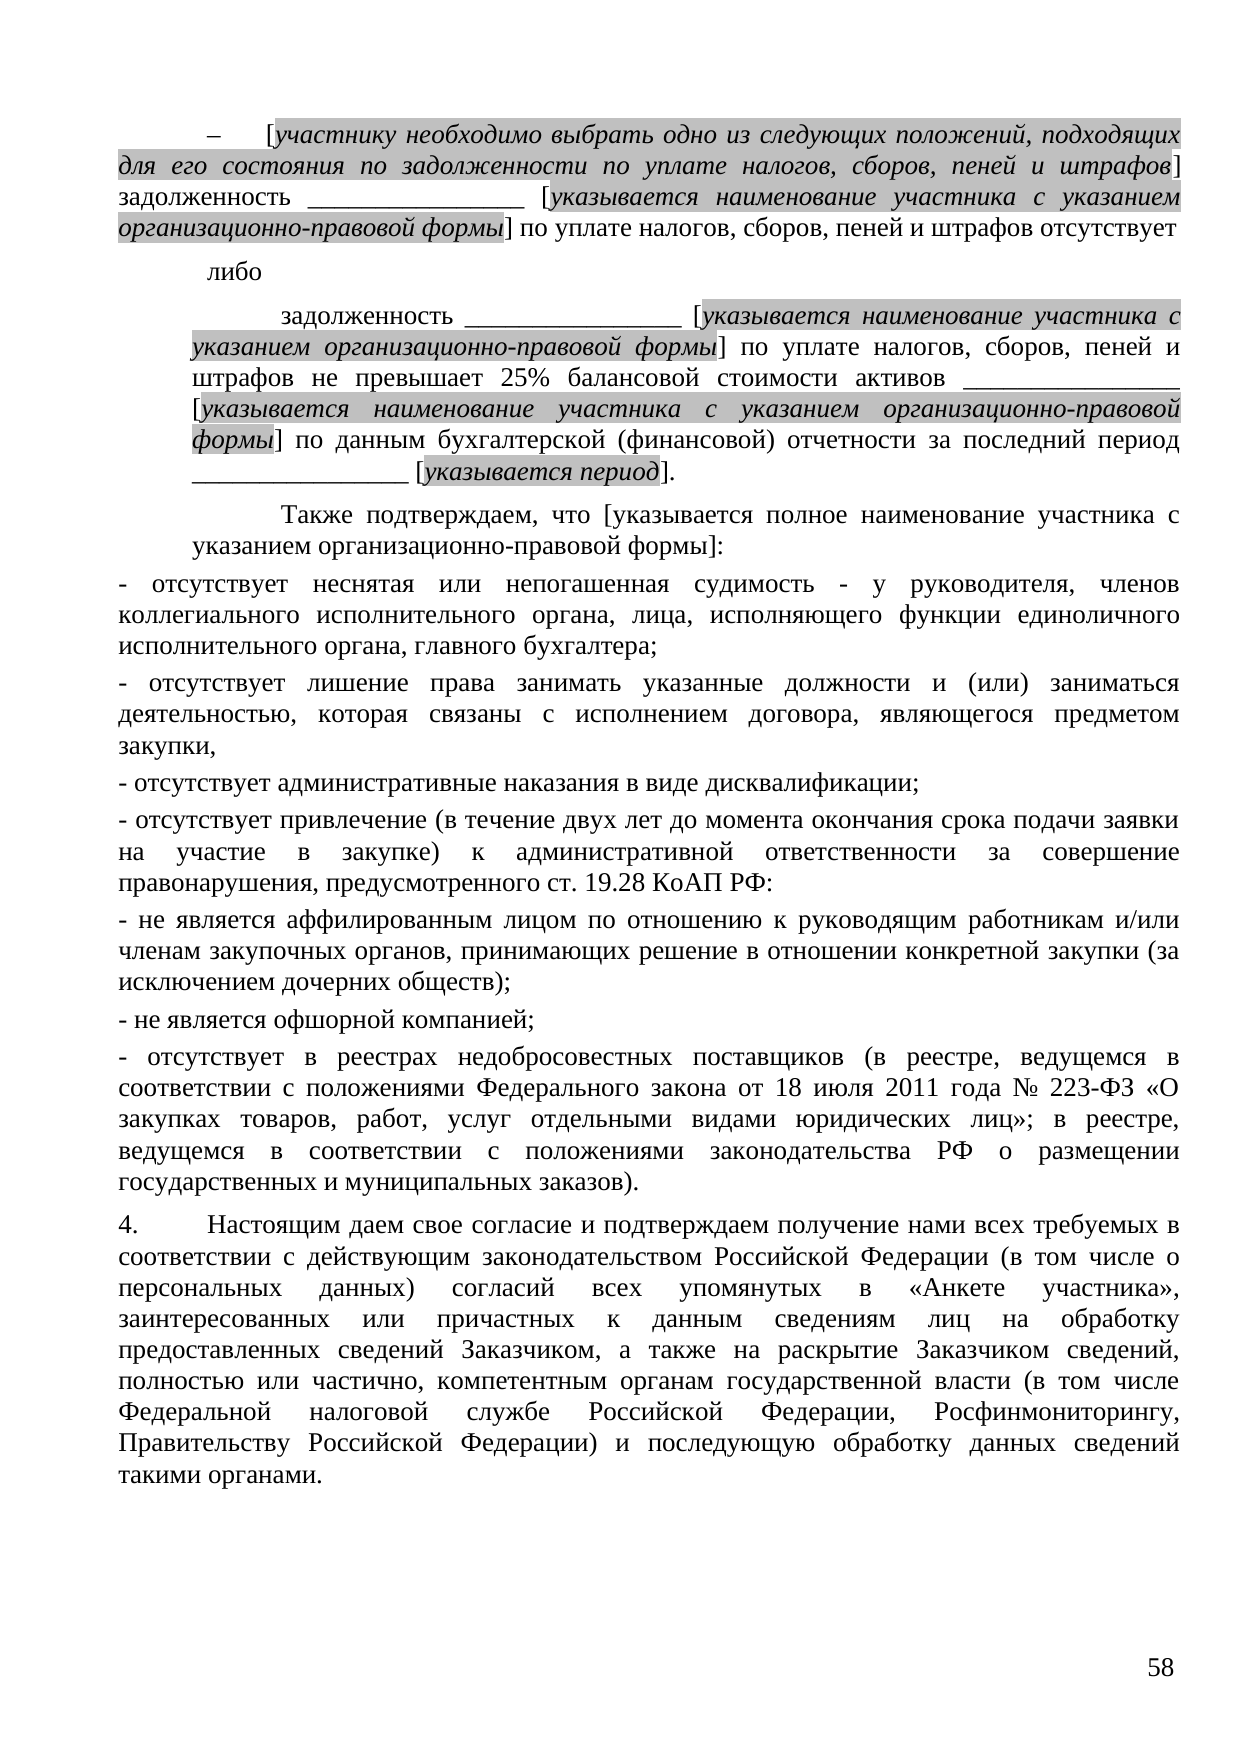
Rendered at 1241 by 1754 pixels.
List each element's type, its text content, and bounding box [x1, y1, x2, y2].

list Настоящим даем свое согласие и подтверждаем получение нами всех требуемых в соответствии с действующим законодательством Российской Федерации (в том числе о персональных данных) согласий всех упомянутых в «Анкете участника», заинтересованных или причастных к данным сведениям лиц на обработку предоставленных сведений Заказчиком, а также на раскрытие Заказчиком сведений, полностью или частично, компетентным органам государственной власти (в том числе Федеральной налоговой службе Российской Федерации, Росфинмониторингу, Правительству Российской Федерации) и последующую обработку данных сведений такими органами. [118, 1208, 1181, 1489]
text задолженность ________________ [указывается наименование участника с указанием организационно-правовой формы] по уплате налогов, сборов, пеней и штрафов не превышает 25% балансовой стоимости активов ________________ [указывается наименование участника с указанием организационно-правовой формы] по данным бухгалтерской (финансовой) отчетности за последний период ________________ [указывается период]. [192, 330, 1181, 486]
text - отсутствует административные наказания в виде дисквалификации; [118, 766, 1181, 797]
text - отсутствует лишение права занимать указанные должности и (или) заниматься деятельностью, которая связаны с исполнением договора, являющегося предметом закупки, [118, 666, 1181, 760]
text - отсутствует в реестрах недобросовестных поставщиков (в реестре, ведущемся в соответствии с положениями Федерального закона от 18 июля 2011 года № 223-ФЗ «О закупках товаров, работ, услуг отдельными видами юридических лиц»; в реестре, ведущемся в соответствии с положениями законодательства РФ о размещении государственных и муниципальных заказов). [118, 1040, 1181, 1196]
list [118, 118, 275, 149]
text либо [207, 255, 1181, 286]
text - отсутствует привлечение (в течение двух лет до момента окончания срока подачи заявки на участие в закупке) к административной ответственности за совершение правонарушения, предусмотренного ст. 19.28 КоАП РФ: [118, 803, 1181, 897]
text - не является аффилированным лицом по отношению к руководящим работникам и/или членам закупочных органов, принимающих решение в отношении конкретной закупки (за исключением дочерних обществ); [118, 903, 1181, 997]
text - отсутствует неснятая или непогашенная судимость - у руководителя, членов коллегиального исполнительного органа, лица, исполняющего функции единоличного исполнительного органа, главного бухгалтера; [118, 567, 1181, 660]
text - не является офшорной компанией; [118, 1003, 1181, 1034]
text Также подтверждаем, что [указывается полное наименование участника с указанием организационно-правовой формы]: [192, 498, 1181, 561]
list [участнику необходимо выбрать одно из следующих положений, подходящих для его состояния по задолженности по уплате налогов, сборов, пеней и штрафов] задолженность ________________ [указывается наименование участника с указанием организационно-правовой формы] по уплате налогов, сборов, пеней и штрафов отсутствует [118, 180, 1181, 243]
